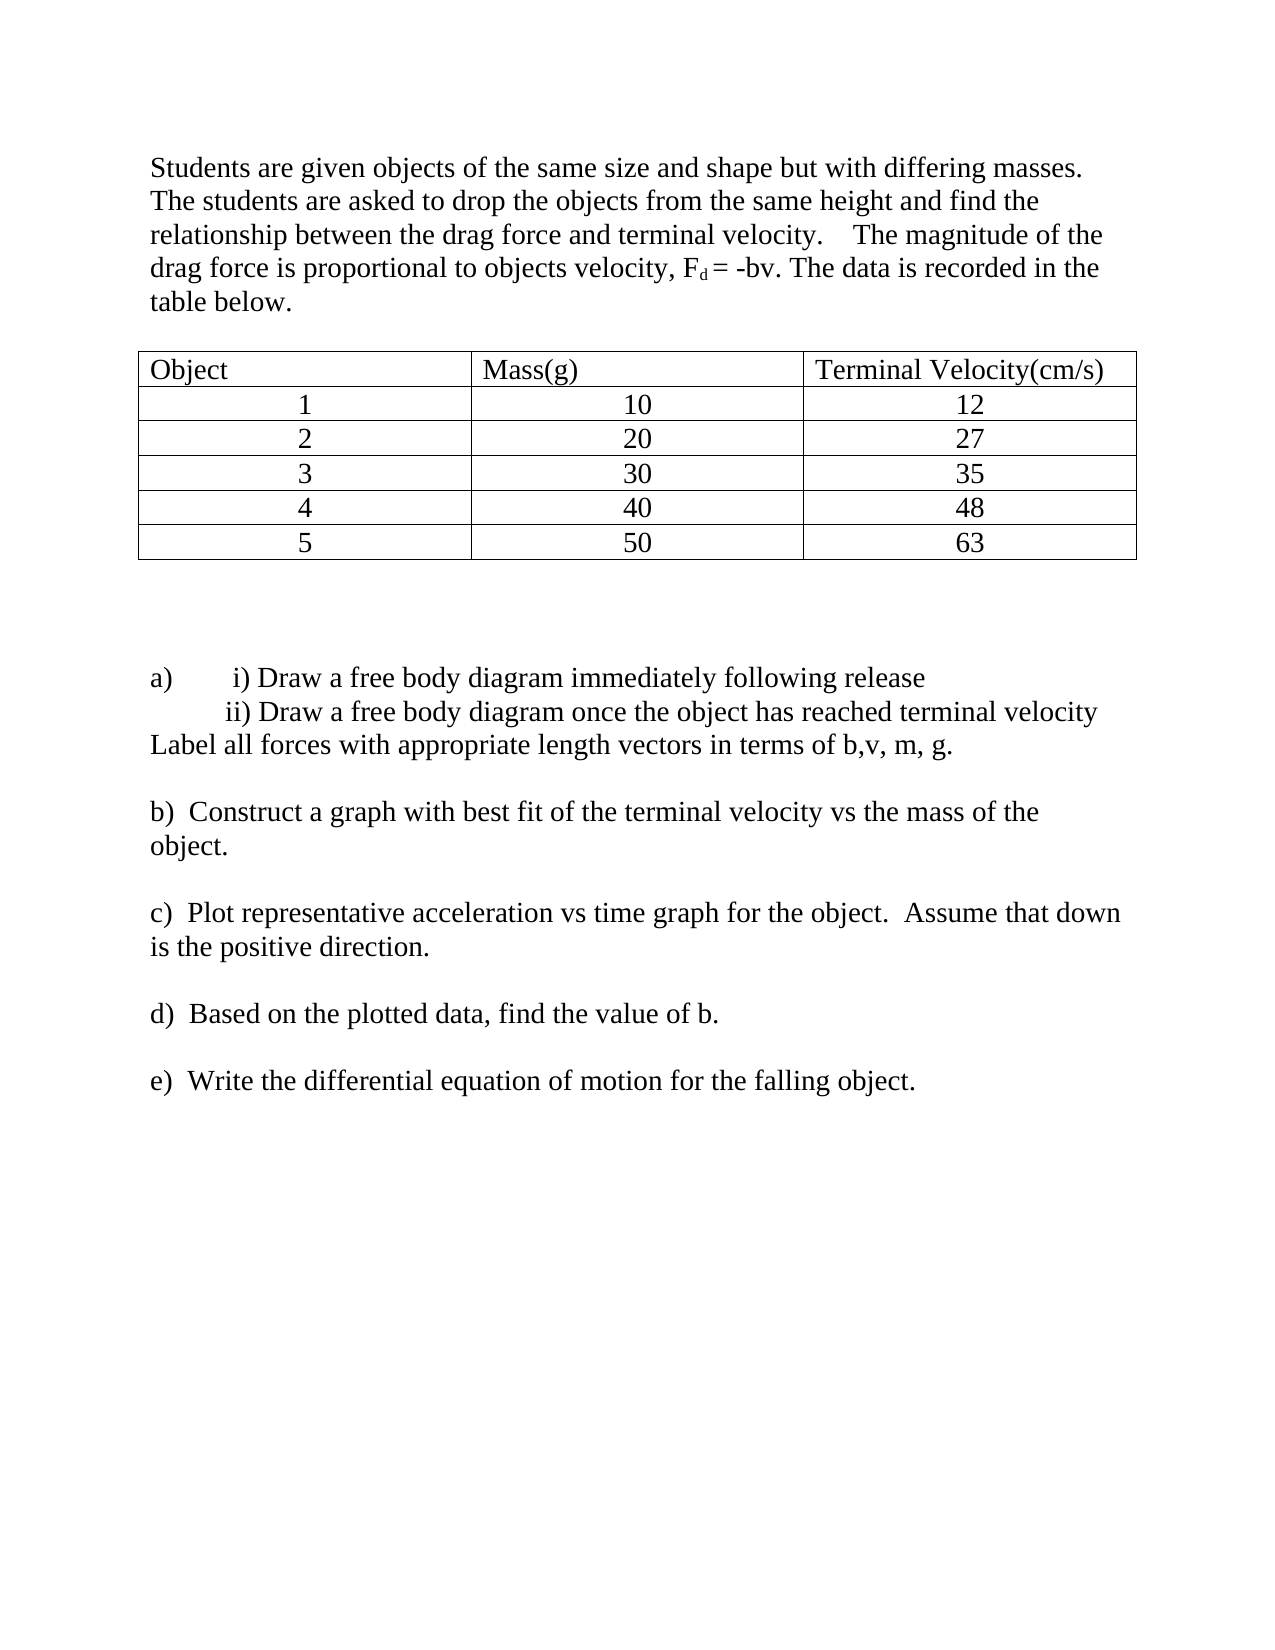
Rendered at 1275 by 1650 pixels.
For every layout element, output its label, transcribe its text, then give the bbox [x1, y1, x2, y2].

text b) Construct a graph with best fit of the terminal velocity vs the mass of the object. [150, 794, 1125, 862]
text Label all forces with appropriate length vectors in terms of b,v, m, g. [150, 727, 1125, 761]
table_cell 4 [139, 491, 471, 524]
table_cell 3 [139, 456, 471, 489]
table_cell 50 [472, 525, 803, 559]
text Students are given objects of the same size and shape but with differing masses. The students are asked to drop the objects from the same height and find the relationship between the drag force and terminal velocity. The magnitude of the drag force is proportional to objects velocity, Fd = -bv. The data is recorded in the table below. [150, 150, 1125, 318]
table_cell 2 [139, 421, 471, 455]
table_cell 5 [139, 525, 471, 559]
text a) i) Draw a free body diagram immediately following release [150, 660, 1125, 694]
text c) Plot representative acceleration vs time graph for the object. Assume that down is the positive direction. [150, 895, 1125, 962]
table_header Object [139, 352, 471, 386]
table_cell 27 [804, 421, 1136, 455]
table_header Mass(g) [472, 352, 803, 386]
table_cell 20 [472, 421, 803, 455]
text ii) Draw a free body diagram once the object has reached terminal velocity [150, 694, 1125, 727]
text d) Based on the plotted data, find the value of b. [150, 996, 1125, 1029]
text e) Write the differential equation of motion for the falling object. [150, 1063, 1125, 1096]
table_cell 40 [472, 491, 803, 524]
table_cell 63 [804, 525, 1136, 559]
table_cell 10 [472, 387, 803, 420]
table_cell 12 [804, 387, 1136, 420]
table_header Terminal Velocity(cm/s) [804, 352, 1136, 386]
table_cell 48 [804, 491, 1136, 524]
table_cell 30 [472, 456, 803, 489]
table_cell 1 [139, 387, 471, 420]
table_cell 35 [804, 456, 1136, 489]
